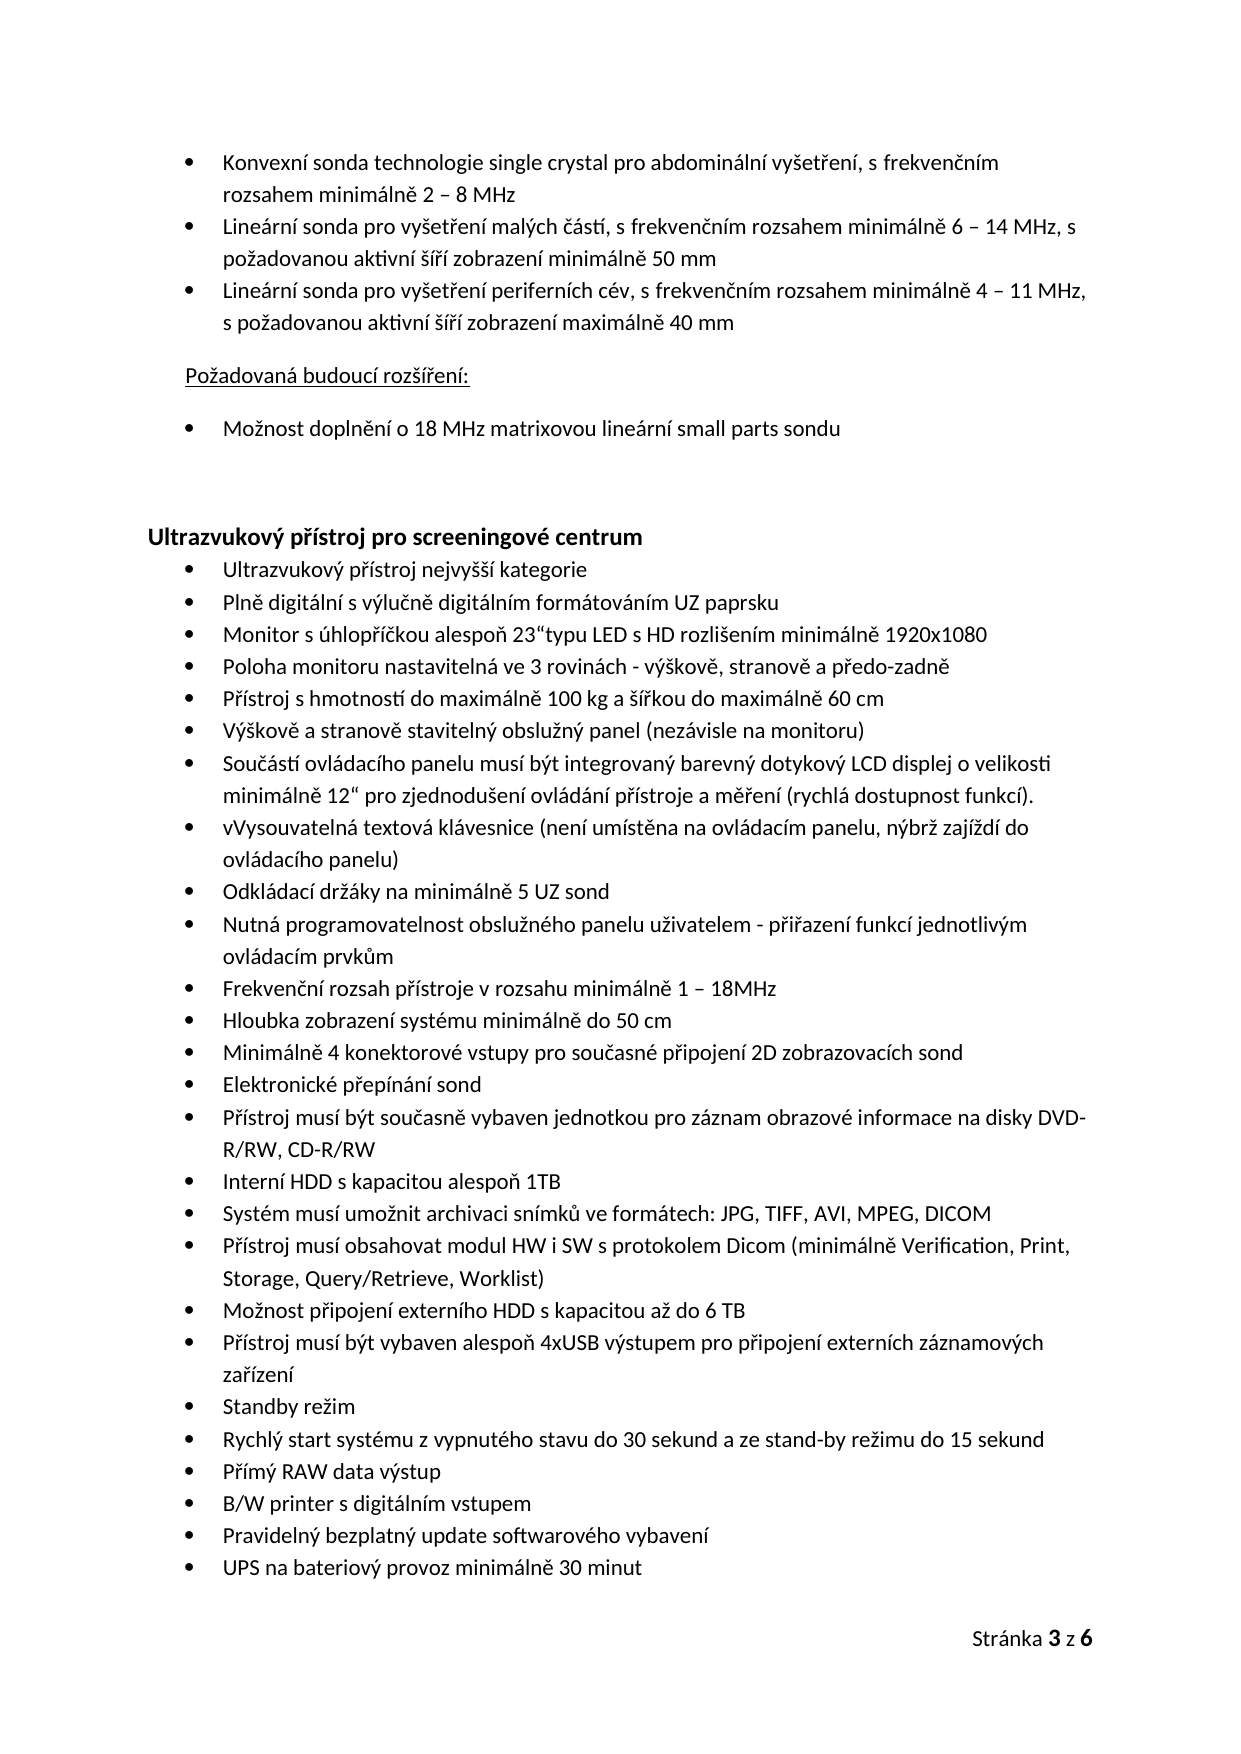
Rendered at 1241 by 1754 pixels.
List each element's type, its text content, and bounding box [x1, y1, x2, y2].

list Monitor s úhlopříčkou alespoň 23“typu LED s HD rozlišením minimálně 1920x1080 [185, 620, 1093, 648]
text Ultrazvukový přístroj pro screeningové centrum [148, 521, 1093, 551]
list Přístroj s hmotností do maximálně 100 kg a šířkou do maximálně 60 cm [185, 684, 1093, 712]
list Lineární sonda pro vyšetření periferních cév, s frekvenčním rozsahem minimálně 4 – 11 MHz, s požadovanou aktivní šíří zobrazení maximálně 40 mm [185, 276, 1093, 337]
list Součástí ovládacího panelu musí být integrovaný barevný dotykový LCD displej o velikosti minimálně 12“ pro zjednodušení ovládání přístroje a měření (rychlá dostupnost funkcí). [185, 749, 1093, 809]
list Plně digitální s výlučně digitálním formátováním UZ paprsku [185, 588, 1093, 616]
list Standby režim [185, 1392, 1093, 1421]
text Požadovaná budoucí rozšíření: [185, 362, 1093, 389]
list UPS na bateriový provoz minimálně 30 minut [185, 1553, 1093, 1581]
list Přístroj musí být vybaven alespoň 4xUSB výstupem pro připojení externích záznamových zařízení [185, 1328, 1093, 1388]
list Interní HDD s kapacitou alespoň 1TB [185, 1167, 1093, 1195]
list B/W printer s digitálním vstupem [185, 1489, 1093, 1517]
list Výškově a stranově stavitelný obslužný panel (nezávisle na monitoru) [185, 717, 1093, 744]
list Možnost doplnění o 18 MHz matrixovou lineární small parts sondu [185, 414, 1093, 443]
list Nutná programovatelnost obslužného panelu uživatelem - přiřazení funkcí jednotlivým ovládacím prvkům [185, 910, 1093, 970]
list Frekvenční rozsah přístroje v rozsahu minimálně 1 – 18MHz [185, 974, 1093, 1002]
list vVysouvatelná textová klávesnice (není umístěna na ovládacím panelu, nýbrž zajíždí do ovládacího panelu) [185, 813, 1093, 873]
list Přístroj musí obsahovat modul HW i SW s protokolem Dicom (minimálně Verification, Print, Storage, Query/Retrieve, Worklist) [185, 1232, 1093, 1292]
list Lineární sonda pro vyšetření malých částí, s frekvenčním rozsahem minimálně 6 – 14 MHz, s požadovanou aktivní šíří zobrazení minimálně 50 mm [185, 212, 1093, 272]
list Pravidelný bezplatný update softwarového vybavení [185, 1521, 1093, 1549]
list Minimálně 4 konektorové vstupy pro současné připojení 2D zobrazovacích sond [185, 1038, 1093, 1066]
list Rychlý start systému z vypnutého stavu do 30 sekund a ze stand-by režimu do 15 sekund [185, 1425, 1093, 1453]
list Možnost připojení externího HDD s kapacitou až do 6 TB [185, 1296, 1093, 1324]
list Přímý RAW data výstup [185, 1457, 1093, 1485]
list Ultrazvukový přístroj nejvyšší kategorie [185, 556, 1093, 584]
list Systém musí umožnit archivaci snímků ve formátech: JPG, TIFF, AVI, MPEG, DICOM [185, 1199, 1093, 1227]
list Přístroj musí být současně vybaven jednotkou pro záznam obrazové informace na disky DVD-R/RW, CD-R/RW [185, 1103, 1093, 1163]
list Poloha monitoru nastavitelná ve 3 rovinách - výškově, stranově a předo-zadně [185, 652, 1093, 680]
list Elektronické přepínání sond [185, 1071, 1093, 1099]
list Hloubka zobrazení systému minimálně do 50 cm [185, 1006, 1093, 1034]
list Odkládací držáky na minimálně 5 UZ sond [185, 877, 1093, 906]
list Konvexní sonda technologie single crystal pro abdominální vyšetření, s frekvenčním rozsahem minimálně 2 – 8 MHz [185, 148, 1093, 208]
